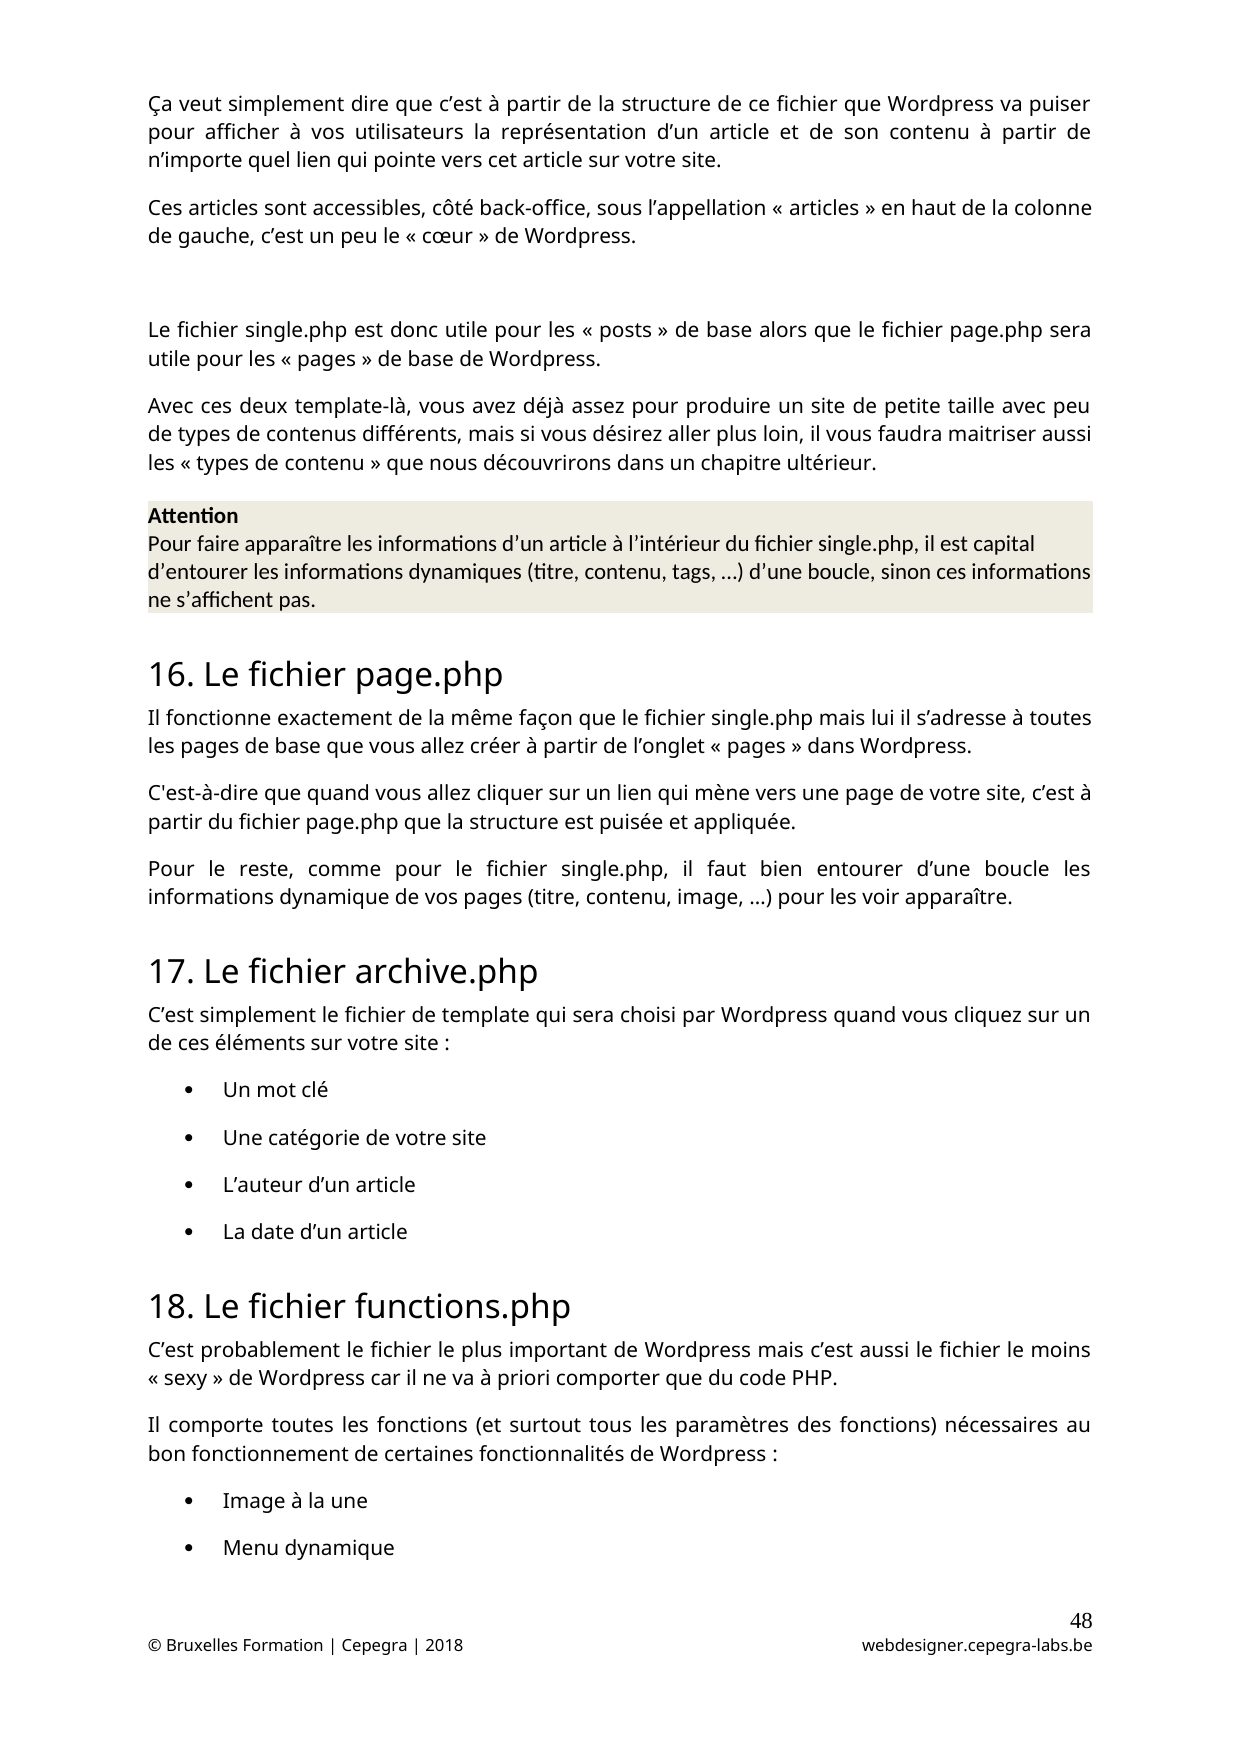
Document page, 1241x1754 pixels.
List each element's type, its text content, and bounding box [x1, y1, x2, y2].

list L’auteur d’un article [185, 1170, 1093, 1198]
subtitle 17. Le fichier archive.php [148, 948, 1093, 994]
text Ça veut simplement dire que c’est à partir de la structure de ce fichier que Wordpress va puiser pour afficher à vos utilisateurs la représentation d’un article et de son contenu à partir de n’importe quel lien qui pointe vers cet article sur votre site. [148, 89, 1093, 174]
text C'est-à-dire que quand vous allez cliquer sur un lien qui mène vers une page de votre site, c’est à partir du fichier page.php que la structure est puisée et appliquée. [148, 778, 1093, 835]
list Menu dynamique [185, 1533, 1093, 1562]
list Un mot clé [185, 1076, 1093, 1104]
text C’est probablement le fichier le plus important de Wordpress mais c’est aussi le fichier le moins « sexy » de Wordpress car il ne va à priori comporter que du code PHP. [148, 1335, 1093, 1392]
subtitle 16. Le fichier page.php [148, 651, 1093, 696]
subtitle Attention Pour faire apparaître les informations d’un article à l’intérieur du fichier single.php, il est capital d’entourer les informations dynamiques (titre, contenu, tags, …) d’une boucle, sinon ces informations ne s’affichent pas. [148, 501, 1093, 613]
subtitle 18. Le fichier functions.php [148, 1283, 1093, 1328]
list Une catégorie de votre site [185, 1123, 1093, 1151]
text Il fonctionne exactement de la même façon que le fichier single.php mais lui il s’adresse à toutes les pages de base que vous allez créer à partir de l’onglet « pages » dans Wordpress. [148, 703, 1093, 759]
list Image à la une [185, 1486, 1093, 1514]
text Ces articles sont accessibles, côté back-office, sous l’appellation « articles » en haut de la colonne de gauche, c’est un peu le « cœur » de Wordpress. [148, 193, 1093, 249]
text Le fichier single.php est donc utile pour les « posts » de base alors que le fichier page.php sera utile pour les « pages » de base de Wordpress. [148, 316, 1093, 372]
list La date d’un article [185, 1217, 1093, 1246]
text C’est simplement le fichier de template qui sera choisi par Wordpress quand vous cliquez sur un de ces éléments sur votre site : [148, 1000, 1093, 1057]
text Il comporte toutes les fonctions (et surtout tous les paramètres des fonctions) nécessaires au bon fonctionnement de certaines fonctionnalités de Wordpress : [148, 1410, 1093, 1467]
text Pour le reste, comme pour le fichier single.php, il faut bien entourer d’une boucle les informations dynamique de vos pages (titre, contenu, image, …) pour les voir apparaître. [148, 854, 1093, 911]
text Avec ces deux template-là, vous avez déjà assez pour produire un site de petite taille avec peu de types de contenus différents, mais si vous désirez aller plus loin, il vous faudra maitriser aussi les « types de contenu » que nous découvrirons dans un chapitre ultérieur. [148, 391, 1093, 476]
